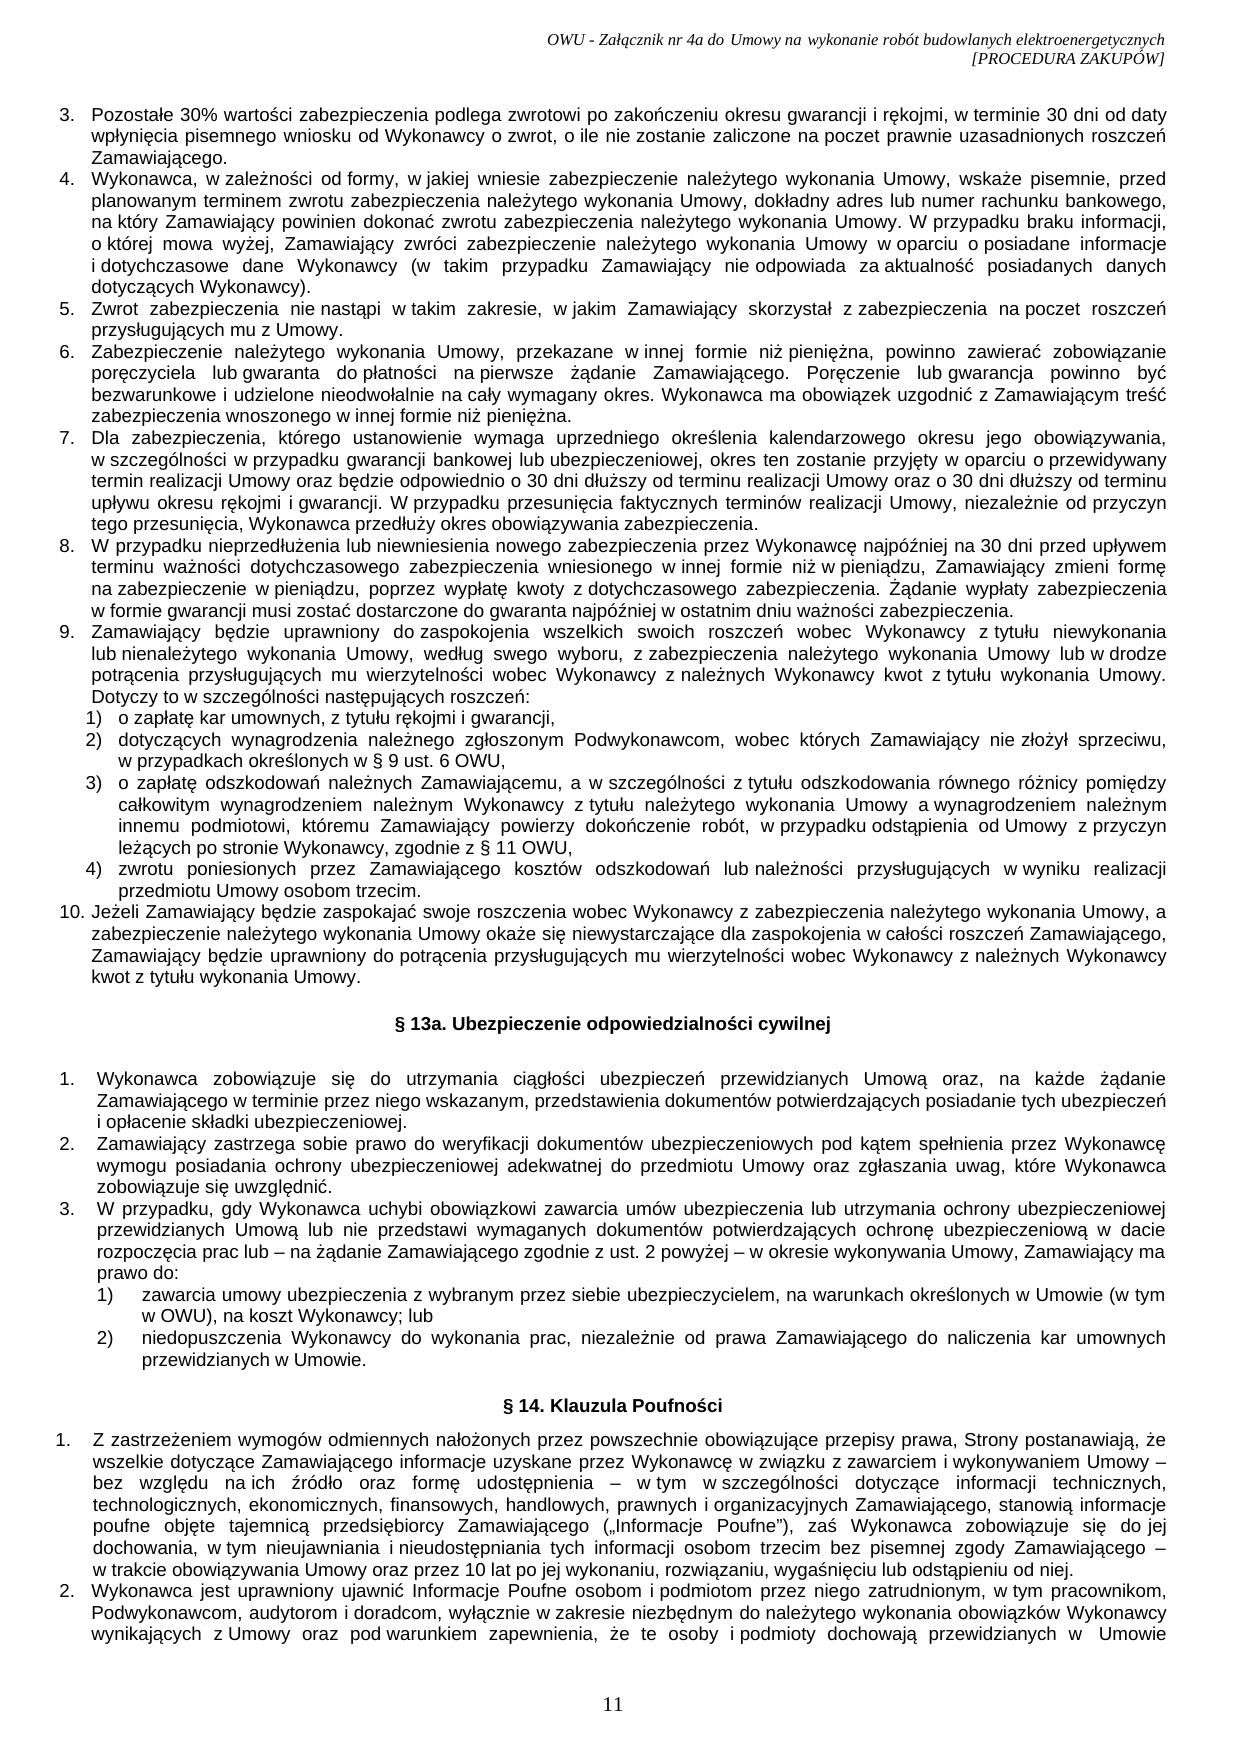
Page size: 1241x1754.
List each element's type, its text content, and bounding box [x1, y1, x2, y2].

list Wykonawca zobowiązuje się do utrzymania ciągłości ubezpieczeń przewidzianych Umową oraz, na każde żądanie Zamawiającego w terminie przez niego wskazanym, przedstawienia dokumentów potwierdzających posiadanie tych ubezpieczeń i opłacenie składki ubezpieczeniowej. [59, 1068, 1167, 1133]
list Z zastrzeżeniem wymogów odmiennych nałożonych przez powszechnie obowiązujące przepisy prawa, Strony postanawiają, że wszelkie dotyczące Zamawiającego informacje uzyskane przez Wykonawcę w związku z zawarciem i wykonywaniem Umowy – bez względu na ich źródło oraz formę udostępnienia – w tym w szczególności dotyczące informacji technicznych, technologicznych, ekonomicznych, finansowych, handlowych, prawnych i organizacyjnych Zamawiającego, stanowią informacje poufne objęte tajemnicą przedsiębiorcy Zamawiającego („Informacje Poufne”), zaś Wykonawca zobowiązuje się do jej dochowania, w tym nieujawniania i nieudostępniania tych informacji osobom trzecim bez pisemnej zgody Zamawiającego – w trakcie obowiązywania Umowy oraz przez 10 lat po jej wykonaniu, rozwiązaniu, wygaśnięciu lub odstąpieniu od niej. [55, 1429, 1167, 1580]
list niedopuszczenia Wykonawcy do wykonania prac, niezależnie od prawa Zamawiającego do naliczenia kar umownych przewidzianych w Umowie. [97, 1327, 1167, 1370]
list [59, 1580, 1167, 1645]
text § 14. Klauzula Poufności [59, 1395, 1167, 1417]
list Wykonawca, w zależności od formy, w jakiej wniesie zabezpieczenie należytego wykonania Umowy, wskaże pisemnie, przed planowanym terminem zwrotu zabezpieczenia należytego wykonania Umowy, dokładny adres lub numer rachunku bankowego, na który Zamawiający powinien dokonać zwrotu zabezpieczenia należytego wykonania Umowy. W przypadku braku informacji, o której mowa wyżej, Zamawiający zwróci zabezpieczenie należytego wykonania Umowy w oparciu o posiadane informacje i dotychczasowe dane Wykonawcy (w takim przypadku Zamawiający nie odpowiada za aktualność posiadanych danych dotyczących Wykonawcy). [59, 168, 1167, 297]
list dotyczących wynagrodzenia należnego zgłoszonym Podwykonawcom, wobec których Zamawiający nie złożył sprzeciwu, w przypadkach określonych w § 9 ust. 6 OWU, [85, 729, 1167, 772]
list Zwrot zabezpieczenia nie nastąpi w takim zakresie, w jakim Zamawiający skorzystał z zabezpieczenia na poczet roszczeń przysługujących mu z Umowy. [59, 297, 1167, 341]
list zwrotu poniesionych przez Zamawiającego kosztów odszkodowań lub należności przysługujących w wyniku realizacji przedmiotu Umowy osobom trzecim. [85, 858, 1167, 901]
text § 13a. Ubezpieczenie odpowiedzialności cywilnej [59, 1012, 1167, 1034]
list Zabezpieczenie należytego wykonania Umowy, przekazane w innej formie niż pieniężna, powinno zawierać zobowiązanie poręczyciela lub gwaranta do płatności na pierwsze żądanie Zamawiającego. Poręczenie lub gwarancja powinno być bezwarunkowe i udzielone nieodwołalnie na cały wymagany okres. Wykonawca ma obowiązek uzgodnić z Zamawiającym treść zabezpieczenia wnoszonego w innej formie niż pieniężna. [59, 341, 1167, 427]
list zawarcia umowy ubezpieczenia z wybranym przez siebie ubezpieczycielem, na warunkach określonych w Umowie (w tym w OWU), na koszt Wykonawcy; lub [97, 1284, 1167, 1327]
list Zamawiający będzie uprawniony do zaspokojenia wszelkich swoich roszczeń wobec Wykonawcy z tytułu niewykonania lub nienależytego wykonania Umowy, według swego wyboru, z zabezpieczenia należytego wykonania Umowy lub w drodze potrącenia przysługujących mu wierzytelności wobec Wykonawcy z należnych Wykonawcy kwot z tytułu wykonania Umowy. Dotyczy to w szczególności następujących roszczeń: [59, 621, 1167, 707]
list o zapłatę kar umownych, z tytułu rękojmi i gwarancji, [85, 707, 1167, 729]
list W przypadku, gdy Wykonawca uchybi obowiązkowi zawarcia umów ubezpieczenia lub utrzymania ochrony ubezpieczeniowej przewidzianych Umową lub nie przedstawi wymaganych dokumentów potwierdzających ochronę ubezpieczeniową w dacie rozpoczęcia prac lub – na żądanie Zamawiającego zgodnie z ust. 2 powyżej – w okresie wykonywania Umowy, Zamawiający ma prawo do: [59, 1197, 1167, 1284]
list W przypadku nieprzedłużenia lub niewniesienia nowego zabezpieczenia przez Wykonawcę najpóźniej na 30 dni przed upływem terminu ważności dotychczasowego zabezpieczenia wniesionego w innej formie niż w pieniądzu, Zamawiający zmieni formę na zabezpieczenie w pieniądzu, poprzez wypłatę kwoty z dotychczasowego zabezpieczenia. Żądanie wypłaty zabezpieczenia w formie gwarancji musi zostać dostarczone do gwaranta najpóźniej w ostatnim dniu ważności zabezpieczenia. [59, 535, 1167, 621]
list Pozostałe 30% wartości zabezpieczenia podlega zwrotowi po zakończeniu okresu gwarancji i rękojmi, w terminie 30 dni od daty wpłynięcia pisemnego wniosku od Wykonawcy o zwrot, o ile nie zostanie zaliczone na poczet prawnie uzasadnionych roszczeń Zamawiającego. [59, 103, 1167, 168]
list Zamawiający zastrzega sobie prawo do weryfikacji dokumentów ubezpieczeniowych pod kątem spełnienia przez Wykonawcę wymogu posiadania ochrony ubezpieczeniowej adekwatnej do przedmiotu Umowy oraz zgłaszania uwag, które Wykonawca zobowiązuje się uwzględnić. [59, 1133, 1167, 1197]
list Jeżeli Zamawiający będzie zaspokajać swoje roszczenia wobec Wykonawcy z zabezpieczenia należytego wykonania Umowy, a zabezpieczenie należytego wykonania Umowy okaże się niewystarczające dla zaspokojenia w całości roszczeń Zamawiającego, Zamawiający będzie uprawniony do potrącenia przysługujących mu wierzytelności wobec Wykonawcy z należnych Wykonawcy kwot z tytułu wykonania Umowy. [59, 901, 1167, 987]
list Dla zabezpieczenia, którego ustanowienie wymaga uprzedniego określenia kalendarzowego okresu jego obowiązywania, w szczególności w przypadku gwarancji bankowej lub ubezpieczeniowej, okres ten zostanie przyjęty w oparciu o przewidywany termin realizacji Umowy oraz będzie odpowiednio o 30 dni dłuższy od terminu realizacji Umowy oraz o 30 dni dłuższy od terminu upływu okresu rękojmi i gwarancji. W przypadku przesunięcia faktycznych terminów realizacji Umowy, niezależnie od przyczyn tego przesunięcia, Wykonawca przedłuży okres obowiązywania zabezpieczenia. [59, 427, 1167, 535]
list o zapłatę odszkodowań należnych Zamawiającemu, a w szczególności z tytułu odszkodowania równego różnicy pomiędzy całkowitym wynagrodzeniem należnym Wykonawcy z tytułu należytego wykonania Umowy a wynagrodzeniem należnym innemu podmiotowi, któremu Zamawiający powierzy dokończenie robót, w przypadku odstąpienia od Umowy z przyczyn leżących po stronie Wykonawcy, zgodnie z § 11 OWU, [85, 772, 1167, 858]
